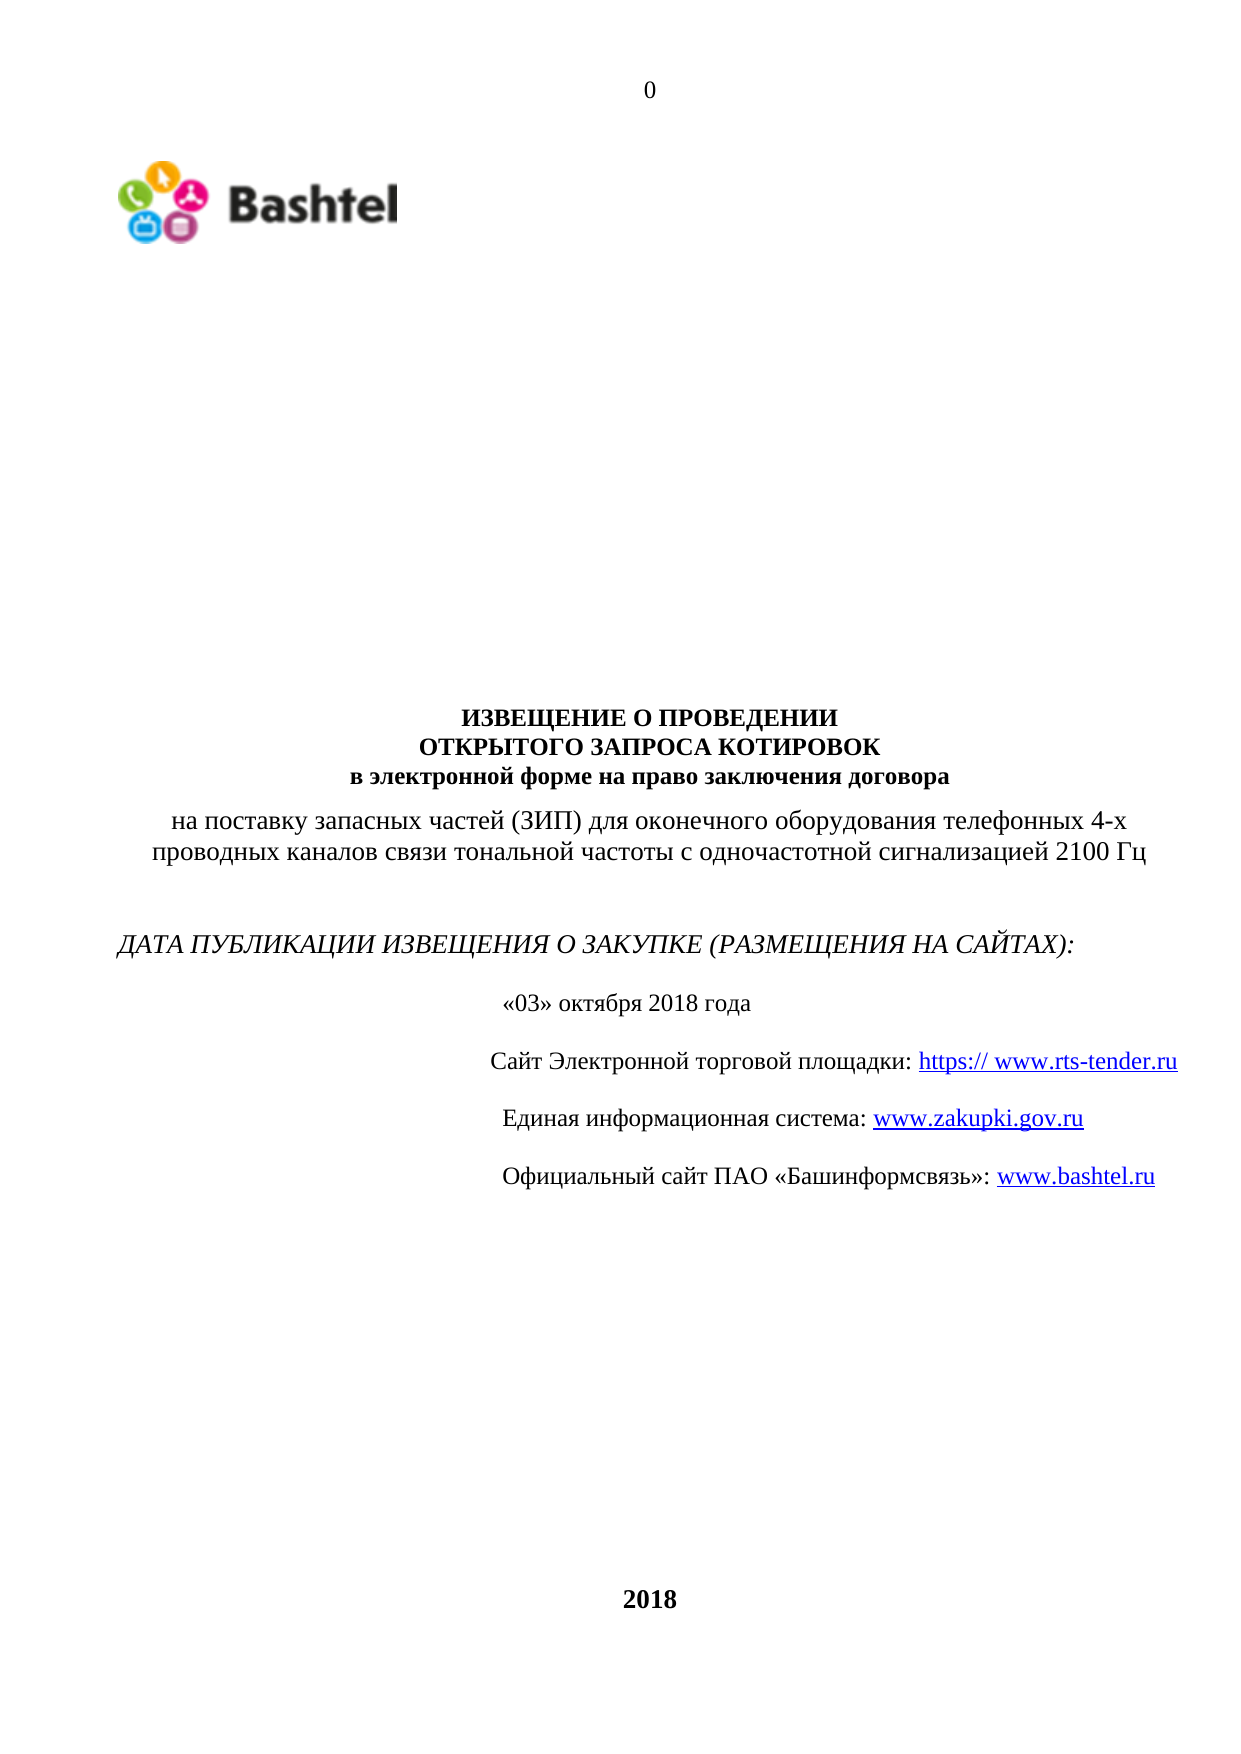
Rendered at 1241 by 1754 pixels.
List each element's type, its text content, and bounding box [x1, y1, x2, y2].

text Единая информационная система: www.zakupki.gov.ru [502, 1103, 1181, 1132]
text на поставку запасных частей (ЗИП) для оконечного оборудования телефонных 4-х проводных каналов связи тональной частоты с одночастотной сигнализацией 2100 Гц [118, 804, 1181, 866]
text в электронной форме на право заключения договора [118, 761, 1181, 790]
text 2018 [118, 1583, 1181, 1614]
text ДАТА ПУБЛИКАЦИИ ИЗВЕЩЕНИЯ О ЗАКУПКЕ (РАЗМЕЩЕНИЯ НА САЙТАХ): [118, 929, 1181, 960]
text Сайт Электронной торговой площадки: https:// www.rts-tender.ru [490, 1046, 1181, 1075]
text ОТКРЫТОГО ЗАПРОСА КОТИРОВОК [118, 732, 1181, 761]
text ИЗВЕЩЕНИЕ О ПРОВЕДЕНИИ [118, 703, 1181, 732]
text Официальный сайт ПАО «Башинформсвязь»: www.bashtel.ru [502, 1161, 1181, 1190]
text «03» октября 2018 года [502, 988, 1181, 1017]
picture [118, 161, 397, 244]
